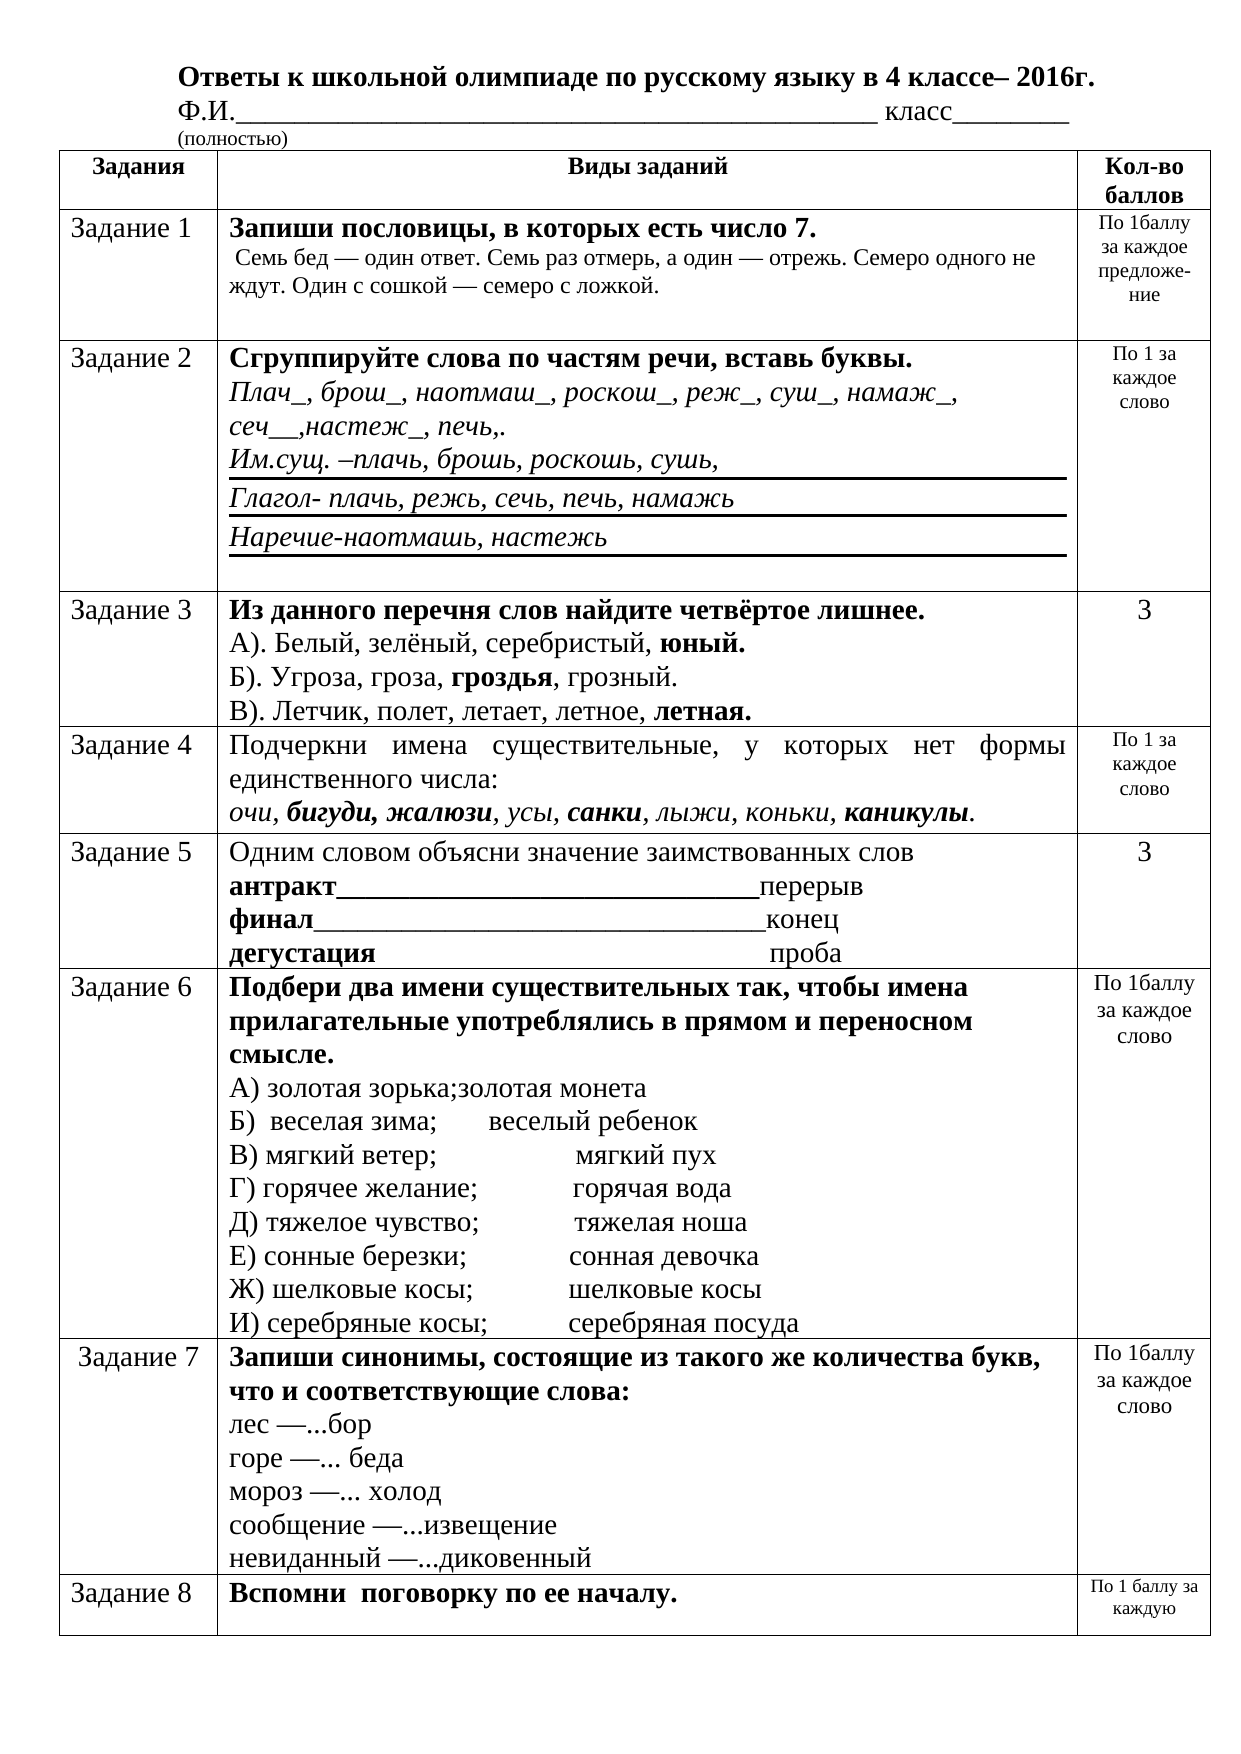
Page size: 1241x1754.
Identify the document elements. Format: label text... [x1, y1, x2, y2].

text (полностью) [177, 126, 1152, 150]
table_cell Задание 6 [60, 969, 217, 1338]
table_cell Сгруппируйте слова по частям речи, вставь буквы. Плач_, брош_, наотмаш_, роскош_, реж_, суш_, намаж_, сеч__,настеж_, печь,. Им.сущ. –плачь, брошь, роскошь, сушь, Глагол- плачь, режь, сечь, печь, намажь Наречие-наотмашь, настежь [218, 341, 1077, 591]
table_cell По 1 за каждое слово [1078, 341, 1210, 591]
table_cell Одним словом объясни значение заимствованных слов антракт_____________________________перерыв финал_______________________________конец дегустация проба [218, 834, 1077, 968]
table_cell Задание 7 [60, 1339, 217, 1574]
table_cell Задание 3 [60, 592, 217, 726]
table_cell 3 [1078, 592, 1210, 726]
table_cell Задание 2 [60, 341, 217, 591]
table_cell По 1 за каждое слово [1078, 727, 1210, 833]
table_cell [1078, 1575, 1210, 1635]
table_header Виды заданий [218, 151, 1077, 209]
table_cell Задание 1 [60, 210, 217, 339]
table_header Задания [60, 151, 217, 209]
table_cell Запиши синонимы, состоящие из такого же количества букв, что и соответствующие слова: лес —...бор горе —... беда мороз —... холод сообщение —...извещение невиданный —...диковенный [218, 1339, 1077, 1574]
table_cell По 1баллу за каждое предложе-ние [1078, 210, 1210, 339]
table_cell Запиши пословицы, в которых есть число 7. Семь бед — один ответ. Семь раз отмерь, а один — отрежь. Семеро одного не ждут. Один с сошкой — семеро с ложкой. [218, 210, 1077, 339]
text Ответы к школьной олимпиаде по русскому языку в 4 классе– 2016г. [177, 59, 1152, 93]
table_cell Из данного перечня слов найдите четвёртое лишнее. А). Белый, зелёный, серебристый, юный. Б). Угроза, гроза, гроздья, грозный. В). Летчик, полет, летает, летное, летная. [218, 592, 1077, 726]
table_cell По 1баллу за каждое слово [1078, 1339, 1210, 1574]
table_cell Подчеркни имена существительные, у которых нет формы единственного числа: очи, бигуди, жалюзи, усы, санки, лыжи, коньки, каникулы. [218, 727, 1077, 833]
table_header Кол-во баллов [1078, 151, 1210, 209]
text Ф.И.____________________________________________ класс________ [177, 93, 1152, 126]
table_cell Задание 5 [60, 834, 217, 968]
table_cell Подбери два имени существительных так, чтобы имена прилагательные употреблялись в прямом и переносном смысле. А) золотая зорька;золотая монета Б) веселая зима; веселый ребенок В) мягкий ветер; мягкий пух Г) горячее желание; горячая вода Д) тяжелое чувство; тяжелая ноша Е) сонные березки; сонная девочка Ж) шелковые косы; шелковые косы И) серебряные косы; серебряная посуда [218, 969, 1077, 1338]
table_cell Задание 4 [60, 727, 217, 833]
table_cell Задание 8 [60, 1575, 217, 1635]
table_cell По 1баллу за каждое слово [1078, 969, 1210, 1338]
table_cell 3 [1078, 834, 1210, 968]
